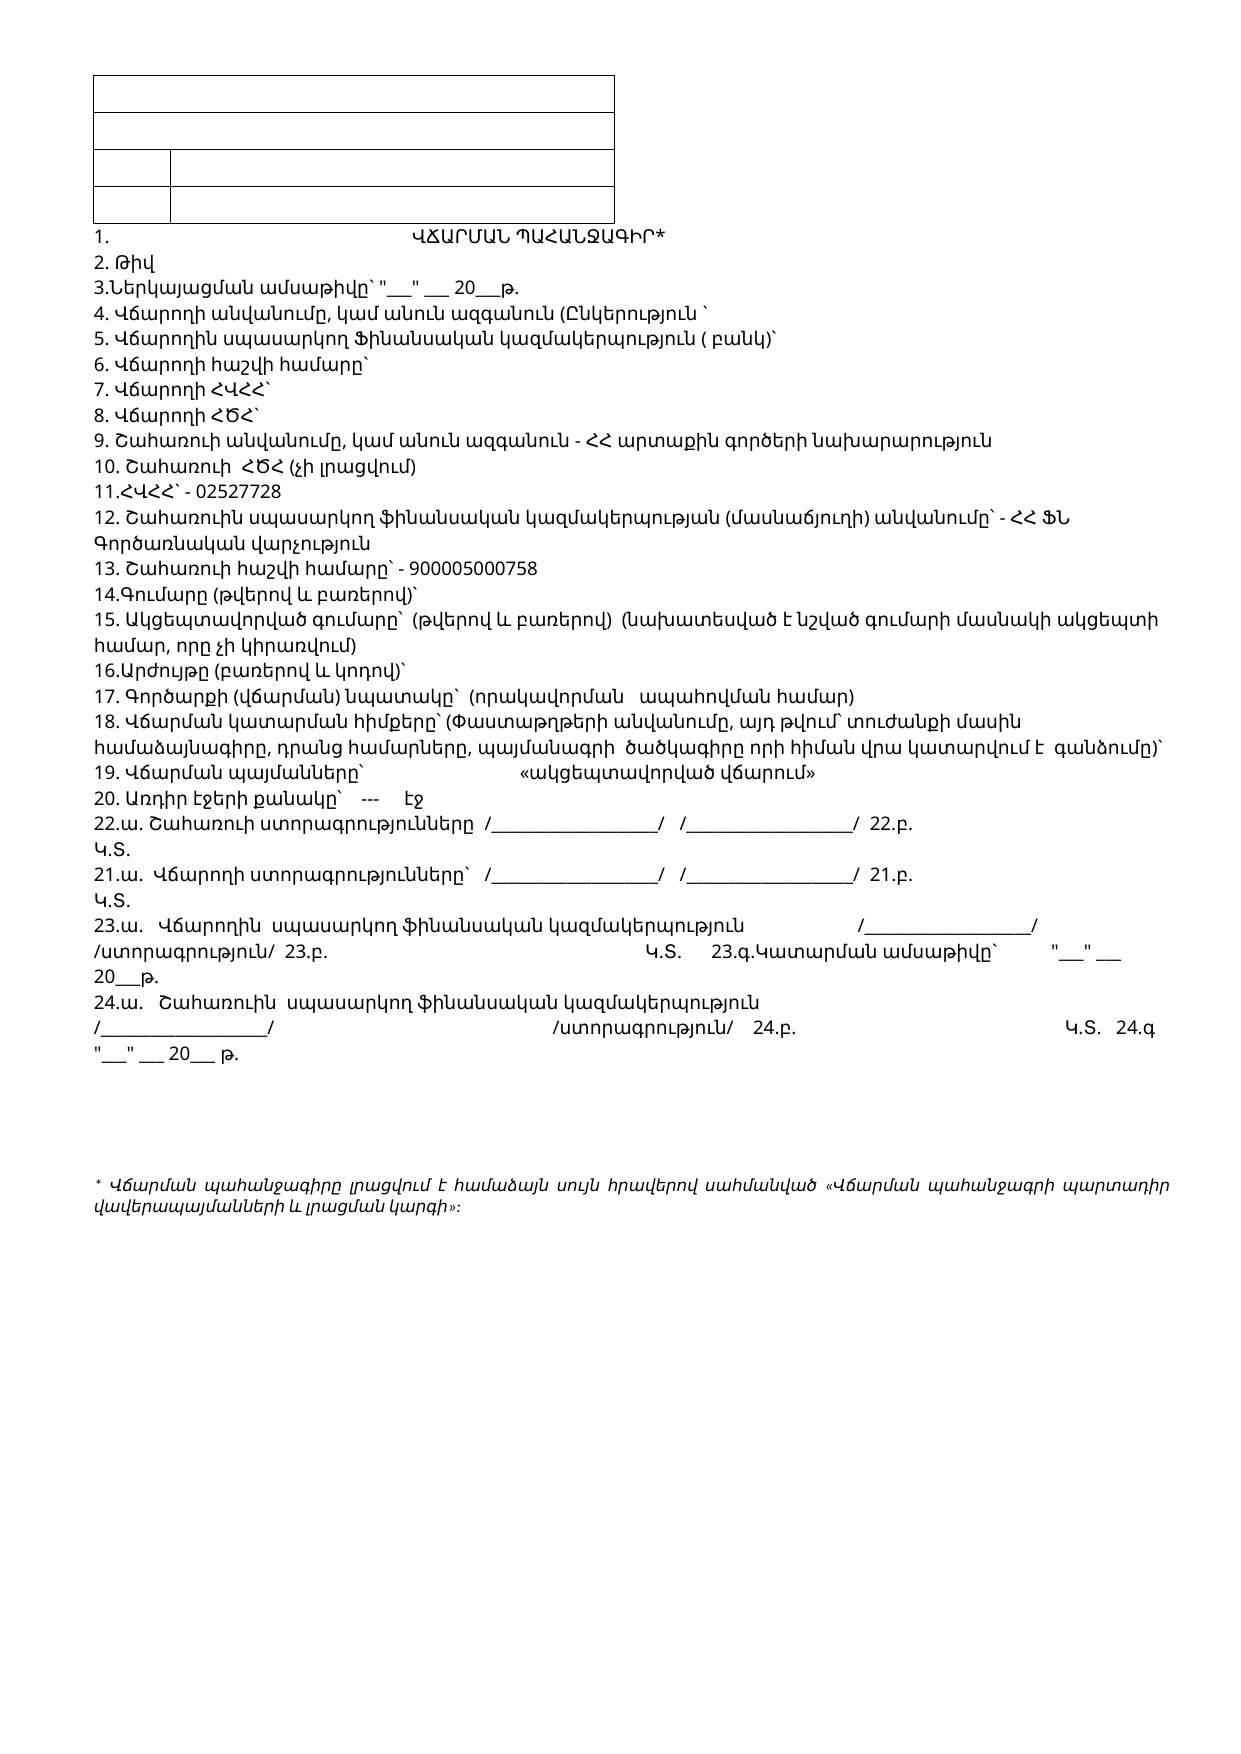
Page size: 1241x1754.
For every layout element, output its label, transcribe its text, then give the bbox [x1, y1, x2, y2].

text * Վճարման պահանջագիրը լրացվում է համաձայն սույն հրավերով սահմանված «Վճարման պահանջագրի պարտադիր վավերապայմանների և լրացման կարգի»: [94, 1176, 1171, 1216]
